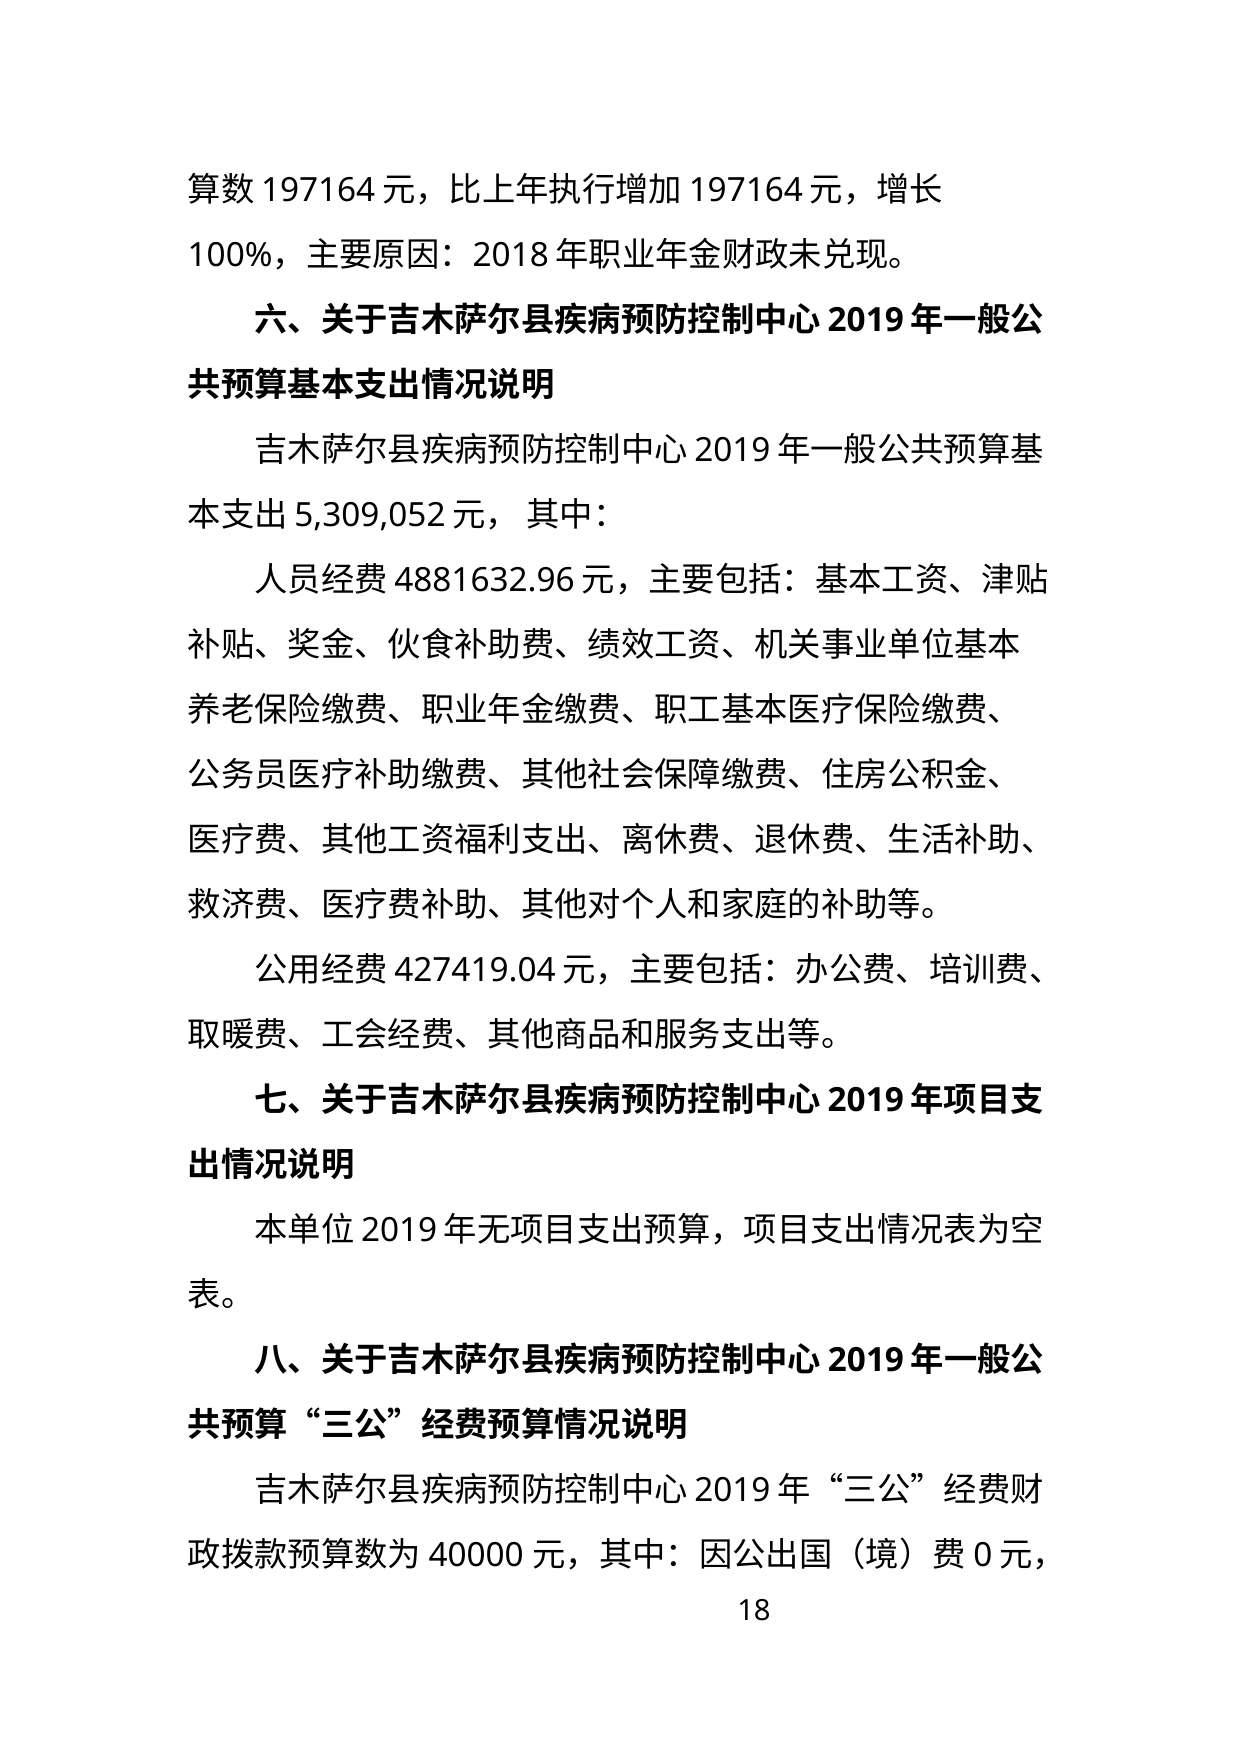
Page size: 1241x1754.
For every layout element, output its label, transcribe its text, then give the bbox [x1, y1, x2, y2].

text 七、关于吉木萨尔县疾病预防控制中心2019年项目支出情况说明 [187, 1065, 1053, 1195]
text 本单位2019年无项目支出预算，项目支出情况表为空表。 [187, 1195, 1053, 1325]
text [187, 155, 1053, 285]
text 人员经费4881632.96元，主要包括：基本工资、津贴补贴、奖金、伙食补助费、绩效工资、机关事业单位基本养老保险缴费、职业年金缴费、职工基本医疗保险缴费、公务员医疗补助缴费、其他社会保障缴费、住房公积金、医疗费、其他工资福利支出、离休费、退休费、生活补助、救济费、医疗费补助、其他对个人和家庭的补助等。 [187, 545, 1053, 935]
text 六、关于吉木萨尔县疾病预防控制中心2019年一般公共预算基本支出情况说明 [187, 285, 1053, 415]
text 八、关于吉木萨尔县疾病预防控制中心2019年一般公共预算“三公”经费预算情况说明 [187, 1325, 1053, 1455]
text 公用经费427419.04元，主要包括：办公费、培训费、取暖费、工会经费、其他商品和服务支出等。 [187, 935, 1053, 1065]
text 吉木萨尔县疾病预防控制中心2019年一般公共预算基本支出5,309,052元， 其中： [187, 415, 1053, 545]
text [187, 1455, 1053, 1585]
